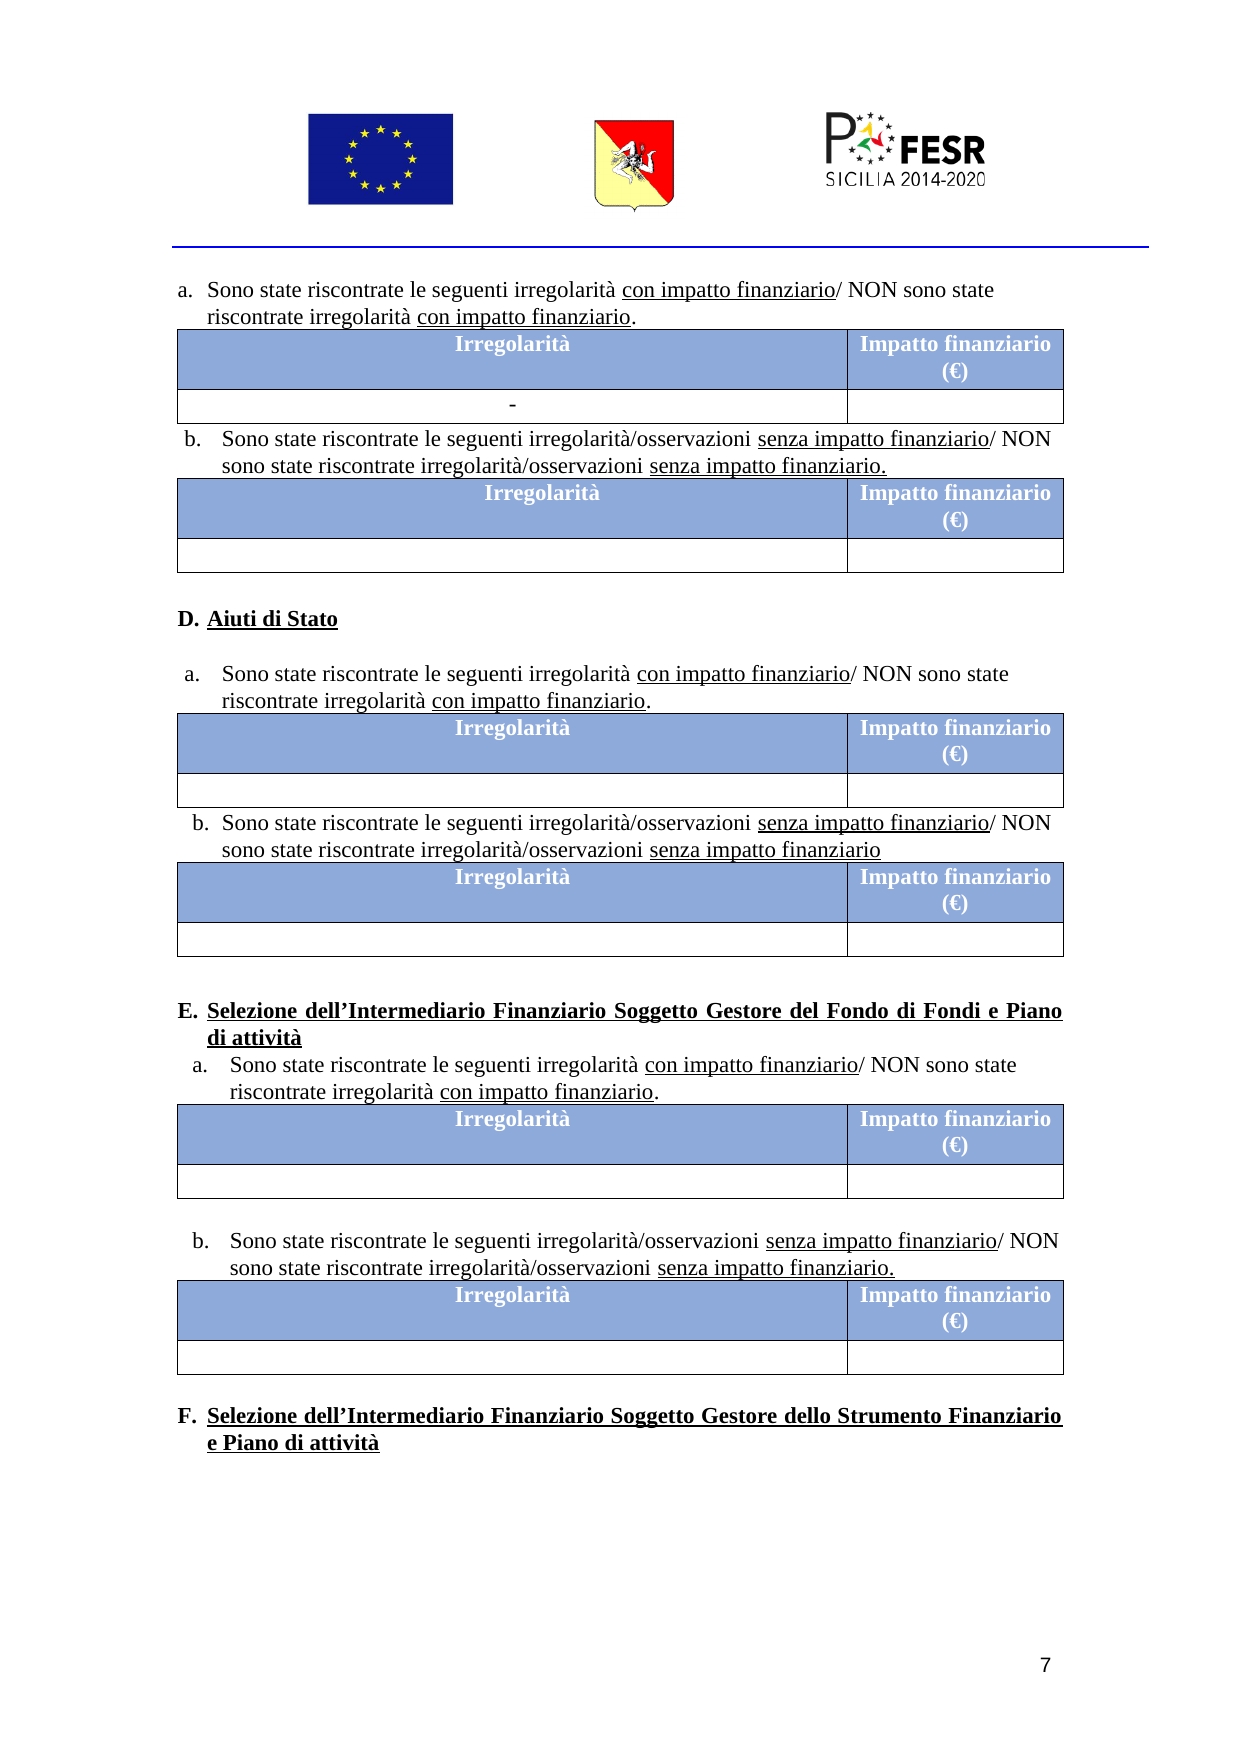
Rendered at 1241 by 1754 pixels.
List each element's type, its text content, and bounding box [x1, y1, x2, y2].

table_cell [178, 1165, 847, 1198]
table_header Irregolarità [178, 1105, 847, 1164]
list Aiuti di Stato [177, 606, 1063, 632]
list Sono state riscontrate le seguenti irregolarità/osservazioni senza impatto finanziario/ NON sono state riscontrate irregolarità/osservazioni senza impatto finanziario [192, 808, 1063, 862]
table_cell [848, 1165, 1063, 1198]
table_cell [848, 539, 1063, 572]
table_header Impatto finanziario (€) [848, 1105, 1063, 1164]
table_header Impatto finanziario (€) [848, 714, 1063, 773]
list Sono state riscontrate le seguenti irregolarità con impatto finanziario/ NON sono state riscontrate irregolarità con impatto finanziario. [184, 659, 1063, 713]
table_header Irregolarità [178, 1281, 847, 1340]
table_cell [178, 1341, 847, 1374]
picture [585, 112, 686, 219]
table_cell [178, 539, 847, 572]
table_header Irregolarità [178, 863, 847, 922]
table_cell [848, 1341, 1063, 1374]
table_cell [178, 774, 847, 807]
list Sono state riscontrate le seguenti irregolarità con impatto finanziario/ NON sono state riscontrate irregolarità con impatto finanziario. [177, 275, 1063, 329]
table_header Irregolarità [178, 330, 847, 389]
table_cell - [178, 390, 847, 423]
table_header Impatto finanziario (€) [848, 479, 1063, 538]
table_cell [178, 923, 847, 956]
list Selezione dell’Intermediario Finanziario Soggetto Gestore del Fondo di Fondi e Piano di attività [177, 997, 1063, 1050]
table_header Irregolarità [178, 479, 847, 538]
table_header Impatto finanziario (€) [848, 330, 1063, 389]
table_header Irregolarità [178, 714, 847, 773]
picture [826, 112, 985, 186]
table_cell [848, 390, 1063, 423]
table_cell [848, 774, 1063, 807]
list Selezione dell’Intermediario Finanziario Soggetto Gestore dello Strumento Finanziario e Piano di attività [177, 1403, 1063, 1455]
table_header Impatto finanziario (€) [848, 1281, 1063, 1340]
table_header Impatto finanziario (€) [848, 863, 1063, 922]
list Sono state riscontrate le seguenti irregolarità/osservazioni senza impatto finanziario/ NON sono state riscontrate irregolarità/osservazioni senza impatto finanziario. [192, 1226, 1063, 1280]
list Sono state riscontrate le seguenti irregolarità con impatto finanziario/ NON sono state riscontrate irregolarità con impatto finanziario. [192, 1050, 1063, 1104]
picture [305, 112, 456, 207]
list Sono state riscontrate le seguenti irregolarità/osservazioni senza impatto finanziario/ NON sono state riscontrate irregolarità/osservazioni senza impatto finanziario. [184, 424, 1063, 478]
table_cell [848, 923, 1063, 956]
